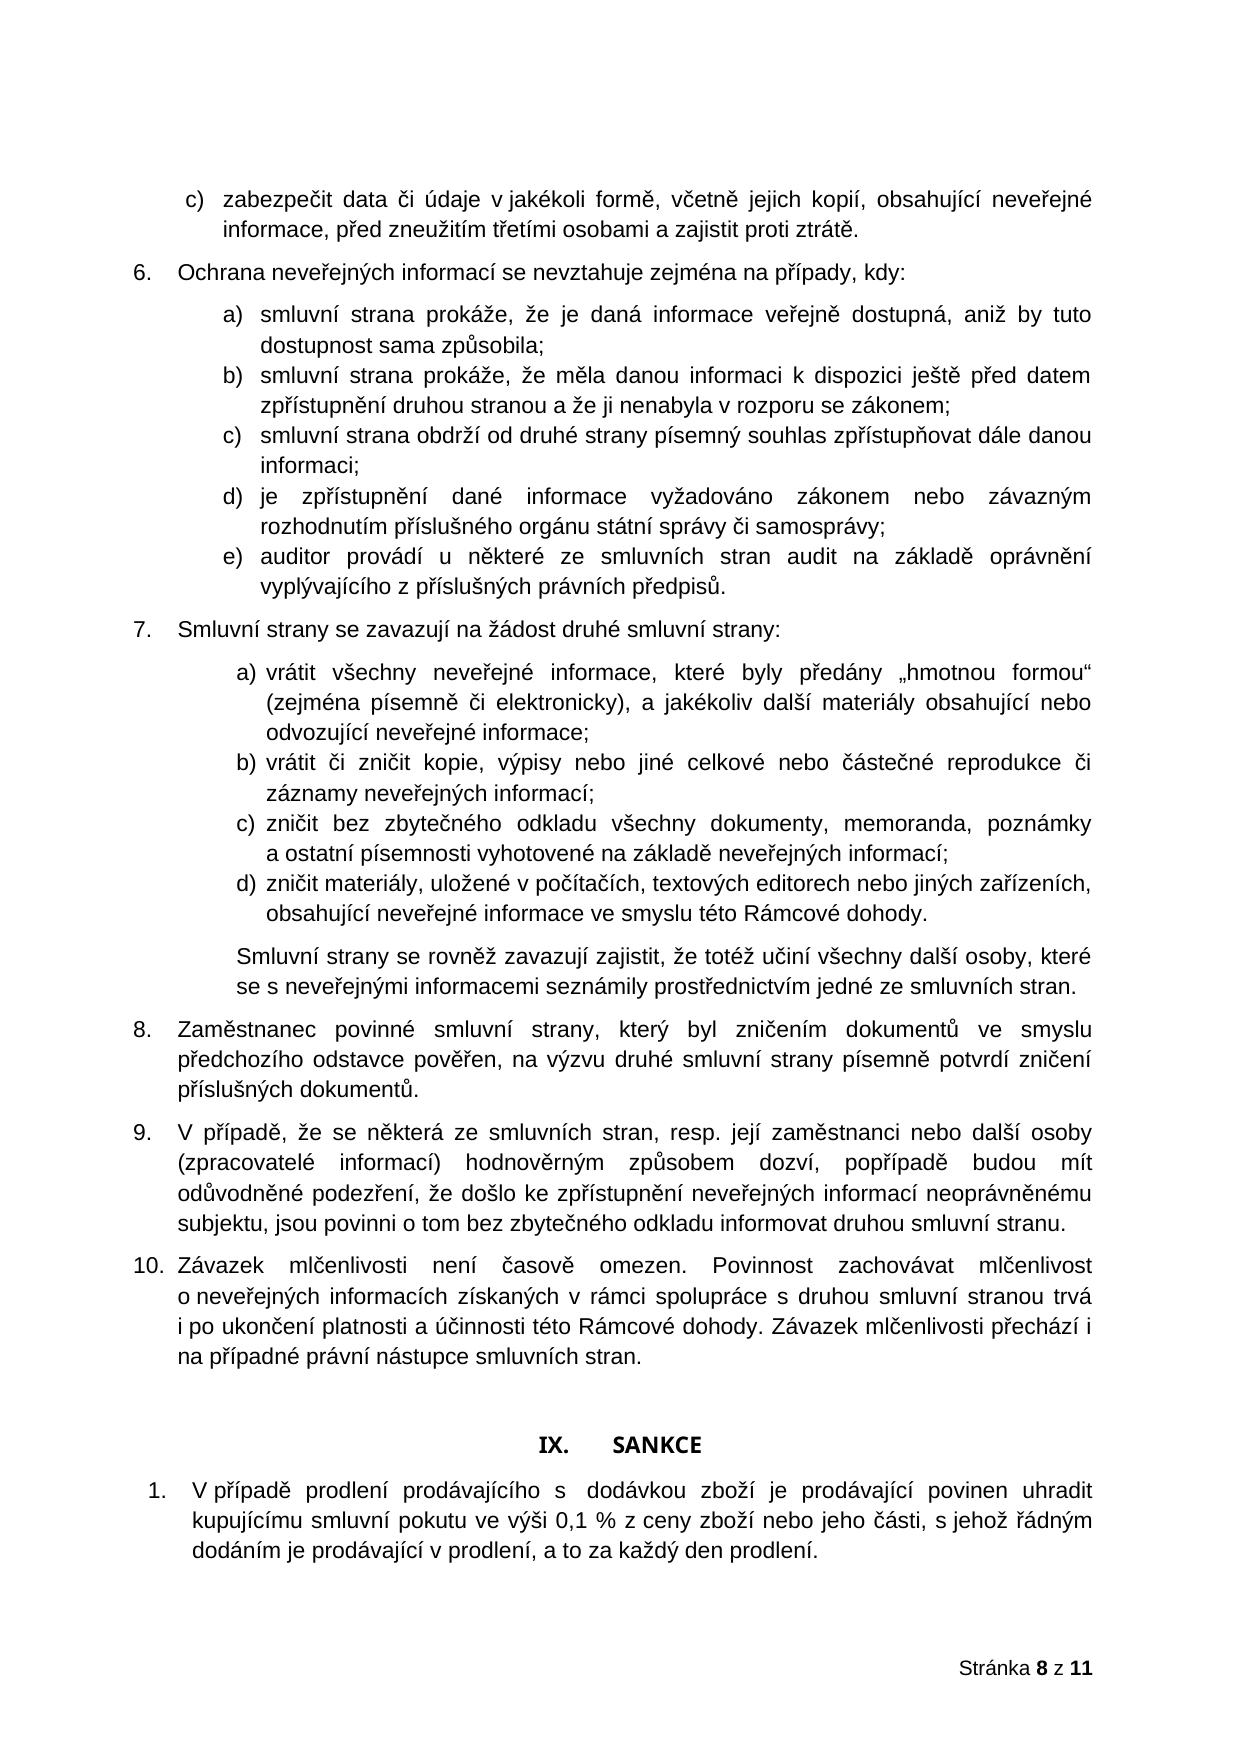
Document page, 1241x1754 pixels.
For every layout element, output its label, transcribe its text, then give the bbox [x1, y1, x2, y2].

list V případě, že se některá ze smluvních stran, resp. její zaměstnanci nebo další osoby (zpracovatelé informací) hodnověrným způsobem dozví, popřípadě budou mít odůvodněné podezření, že došlo ke zpřístupnění neveřejných informací neoprávněnému subjektu, jsou povinni o tom bez zbytečného odkladu informovat druhou smluvní stranu. [133, 1119, 1093, 1236]
list zničit materiály, uložené v počítačích, textových editorech nebo jiných zařízeních, obsahující neveřejné informace ve smyslu této Rámcové dohody. [236, 870, 1092, 927]
list Závazek mlčenlivosti není časově omezen. Povinnost zachovávat mlčenlivost o neveřejných informacích získaných v rámci spolupráce s druhou smluvní stranou trvá i po ukončení platnosti a účinnosti této Rámcové dohody. Závazek mlčenlivosti přechází i na případné právní nástupce smluvních stran. [133, 1252, 1093, 1369]
list Smluvní strany se zavazují na žádost druhé smluvní strany: [133, 616, 1093, 642]
list vrátit či zničit kopie, výpisy nebo jiné celkové nebo částečné reprodukce či záznamy neveřejných informací; [236, 749, 1092, 806]
text IX. SANKCE [148, 1428, 1093, 1460]
list smluvní strana prokáže, že měla danou informaci k dispozici ještě před datem zpřístupnění druhou stranou a že ji nenabyla v rozporu se zákonem; [223, 362, 1092, 418]
list smluvní strana obdrží od druhé strany písemný souhlas zpřístupňovat dále danou informaci; [223, 422, 1092, 479]
list Zaměstnanec povinné smluvní strany, který byl zničením dokumentů ve smyslu předchozího odstavce pověřen, na výzvu druhé smluvní strany písemně potvrdí zničení příslušných dokumentů. [133, 1016, 1093, 1103]
list je zpřístupnění dané informace vyžadováno zákonem nebo závazným rozhodnutím příslušného orgánu státní správy či samosprávy; [223, 483, 1092, 539]
list vrátit všechny neveřejné informace, které byly předány „hmotnou formou“ (zejména písemně či elektronicky), a jakékoliv další materiály obsahující nebo odvozující neveřejné informace; [236, 659, 1092, 746]
list smluvní strana prokáže, že je daná informace veřejně dostupná, aniž by tuto dostupnost sama způsobila; [223, 301, 1092, 358]
list V případě prodlení prodávajícího s dodávkou zboží je prodávající povinen uhradit kupujícímu smluvní pokutu ve výši 0,1 % z ceny zboží nebo jeho části, s jehož řádným dodáním je prodávající v prodlení, a to za každý den prodlení. [148, 1477, 1093, 1564]
list Ochrana neveřejných informací se nevztahuje zejména na případy, kdy: [133, 259, 1093, 285]
list zabezpečit data či údaje v jakékoli formě, včetně jejich kopií, obsahující neveřejné informace, před zneužitím třetími osobami a zajistit proti ztrátě. [185, 186, 1093, 242]
list zničit bez zbytečného odkladu všechny dokumenty, memoranda, poznámky a ostatní písemnosti vyhotovené na základě neveřejných informací; [236, 810, 1092, 866]
list auditor provádí u některé ze smluvních stran audit na základě oprávnění vyplývajícího z příslušných právních předpisů. [223, 543, 1092, 600]
text Smluvní strany se rovněž zavazují zajistit, že totéž učiní všechny další osoby, které se s neveřejnými informacemi seznámily prostřednictvím jedné ze smluvních stran. [236, 943, 1093, 1000]
